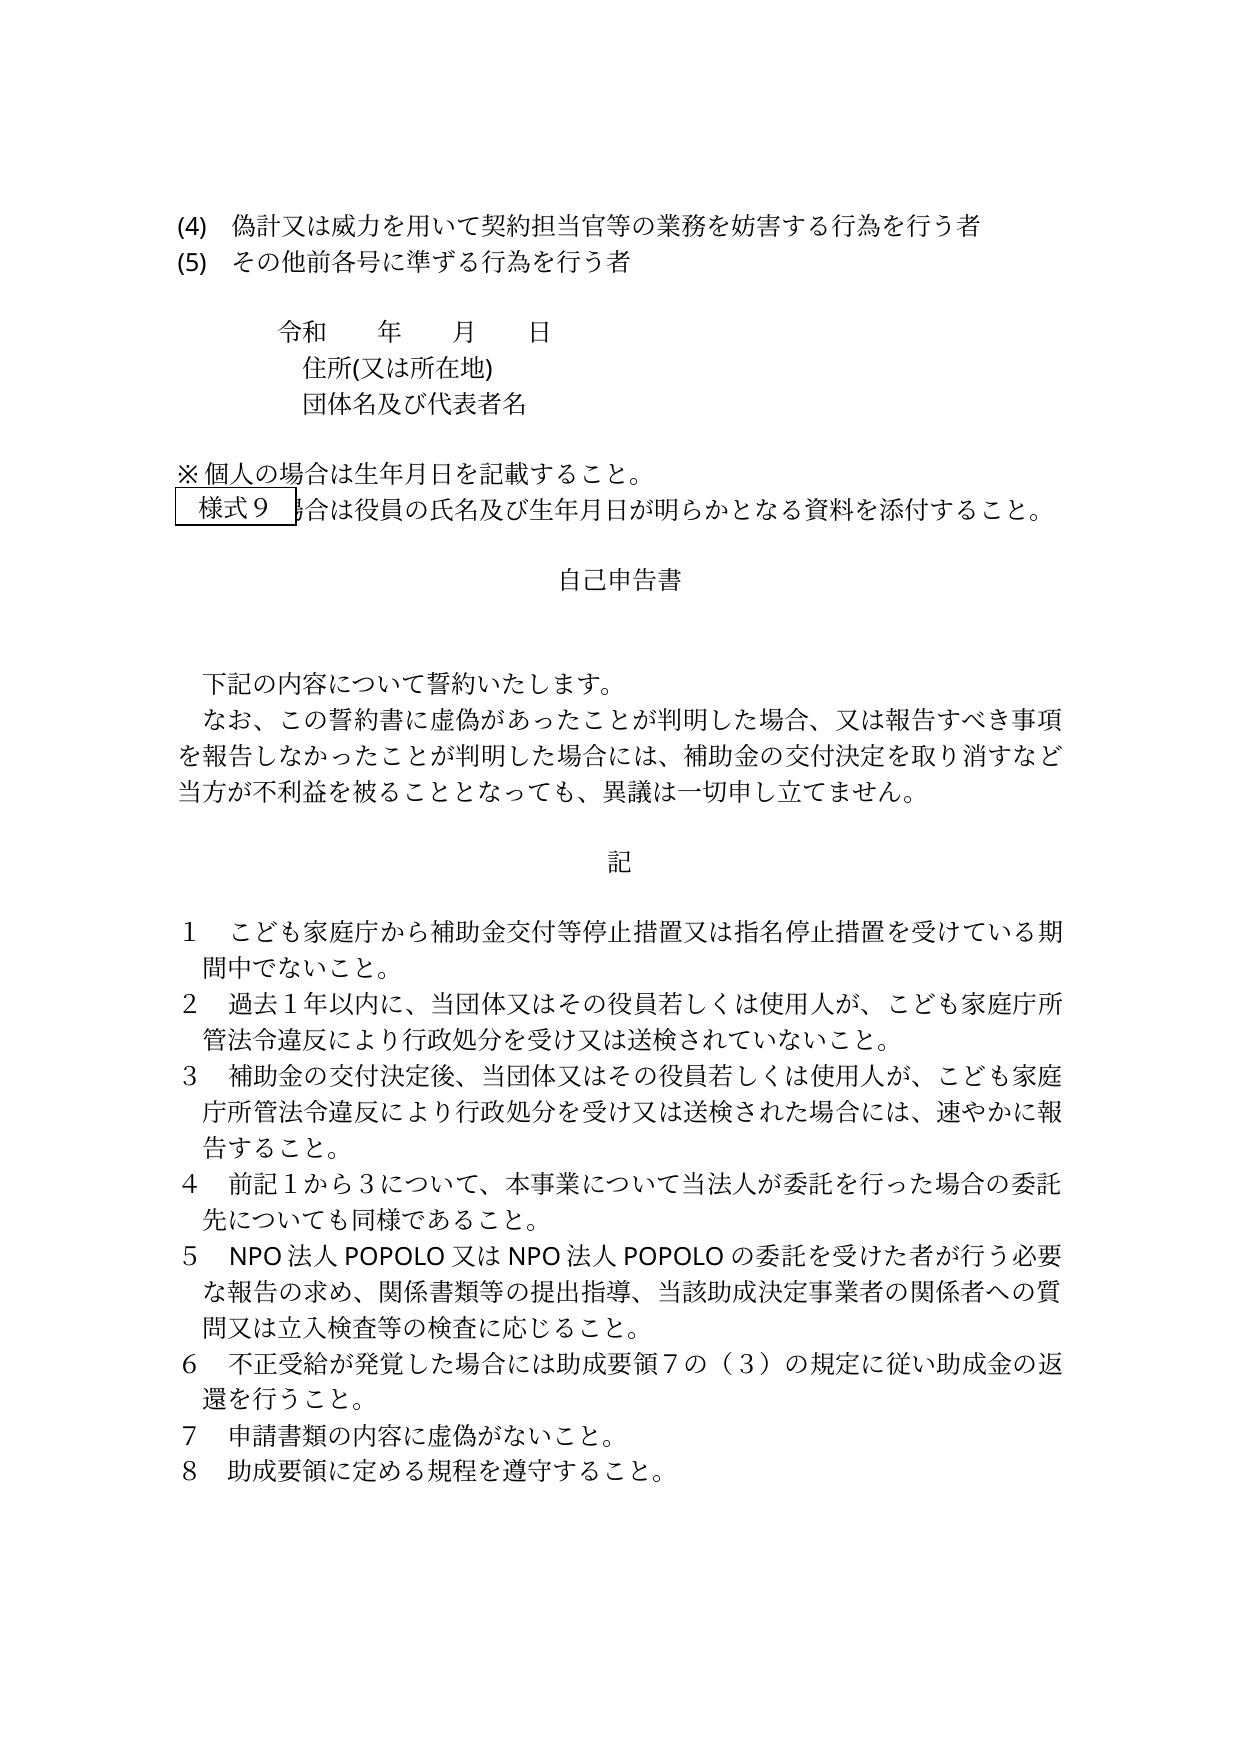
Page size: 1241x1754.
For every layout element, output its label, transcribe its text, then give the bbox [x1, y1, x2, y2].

text ※ 法人の場合は役員の氏名及び生年月日が明らかとなる資料を添付すること。 [177, 491, 1063, 527]
text ５ NPO法人POPOLO又はNPO法人POPOLOの委託を受けた者が行う必要な報告の求め、関係書類等の提出指導、当該助成決定事業者の関係者への質問又は立入検査等の検査に応じること。 [177, 1236, 1063, 1344]
text 令和 年 月 日 [177, 313, 1063, 349]
text ２ 過去１年以内に、当団体又はその役員若しくは使用人が、こども家庭庁所管法令違反により行政処分を受け又は送検されていないこと。 [177, 985, 1063, 1057]
text ３ 補助金の交付決定後、当団体又はその役員若しくは使用人が、こども家庭庁所管法令違反により行政処分を受け又は送検された場合には、速やかに報告すること。 [177, 1057, 1063, 1164]
text ７ 申請書類の内容に虚偽がないこと。 [177, 1416, 1063, 1452]
text (5) その他前各号に準ずる行為を行う者 [177, 243, 1063, 279]
text ６ 不正受給が発覚した場合には助成要領７の（３）の規定に従い助成金の返還を行うこと。 [177, 1344, 1063, 1416]
text ４ 前記１から３について、本事業について当法人が委託を行った場合の委託先についても同様であること。 [177, 1164, 1063, 1236]
text ８ 助成要領に定める規程を遵守すること。 [177, 1452, 1063, 1488]
text 自己申告書 [177, 561, 1063, 597]
text (4) 偽計又は威力を用いて契約担当官等の業務を妨害する行為を行う者 [177, 207, 1063, 243]
text 住所(又は所在地) [177, 349, 1063, 385]
text １ こども家庭庁から補助金交付等停止措置又は指名停止措置を受けている期間中でないこと。 [177, 913, 1063, 985]
text 記 [177, 843, 1063, 879]
text ※ 個人の場合は生年月日を記載すること。 [177, 455, 1063, 491]
text 団体名及び代表者名 [177, 385, 1063, 421]
text 下記の内容について誓約いたします。 [177, 665, 1063, 701]
text なお、この誓約書に虚偽があったことが判明した場合、又は報告すべき事項を報告しなかったことが判明した場合には、補助金の交付決定を取り消すなど当方が不利益を被ることとなっても、異議は一切申し立てません。 [177, 701, 1063, 809]
